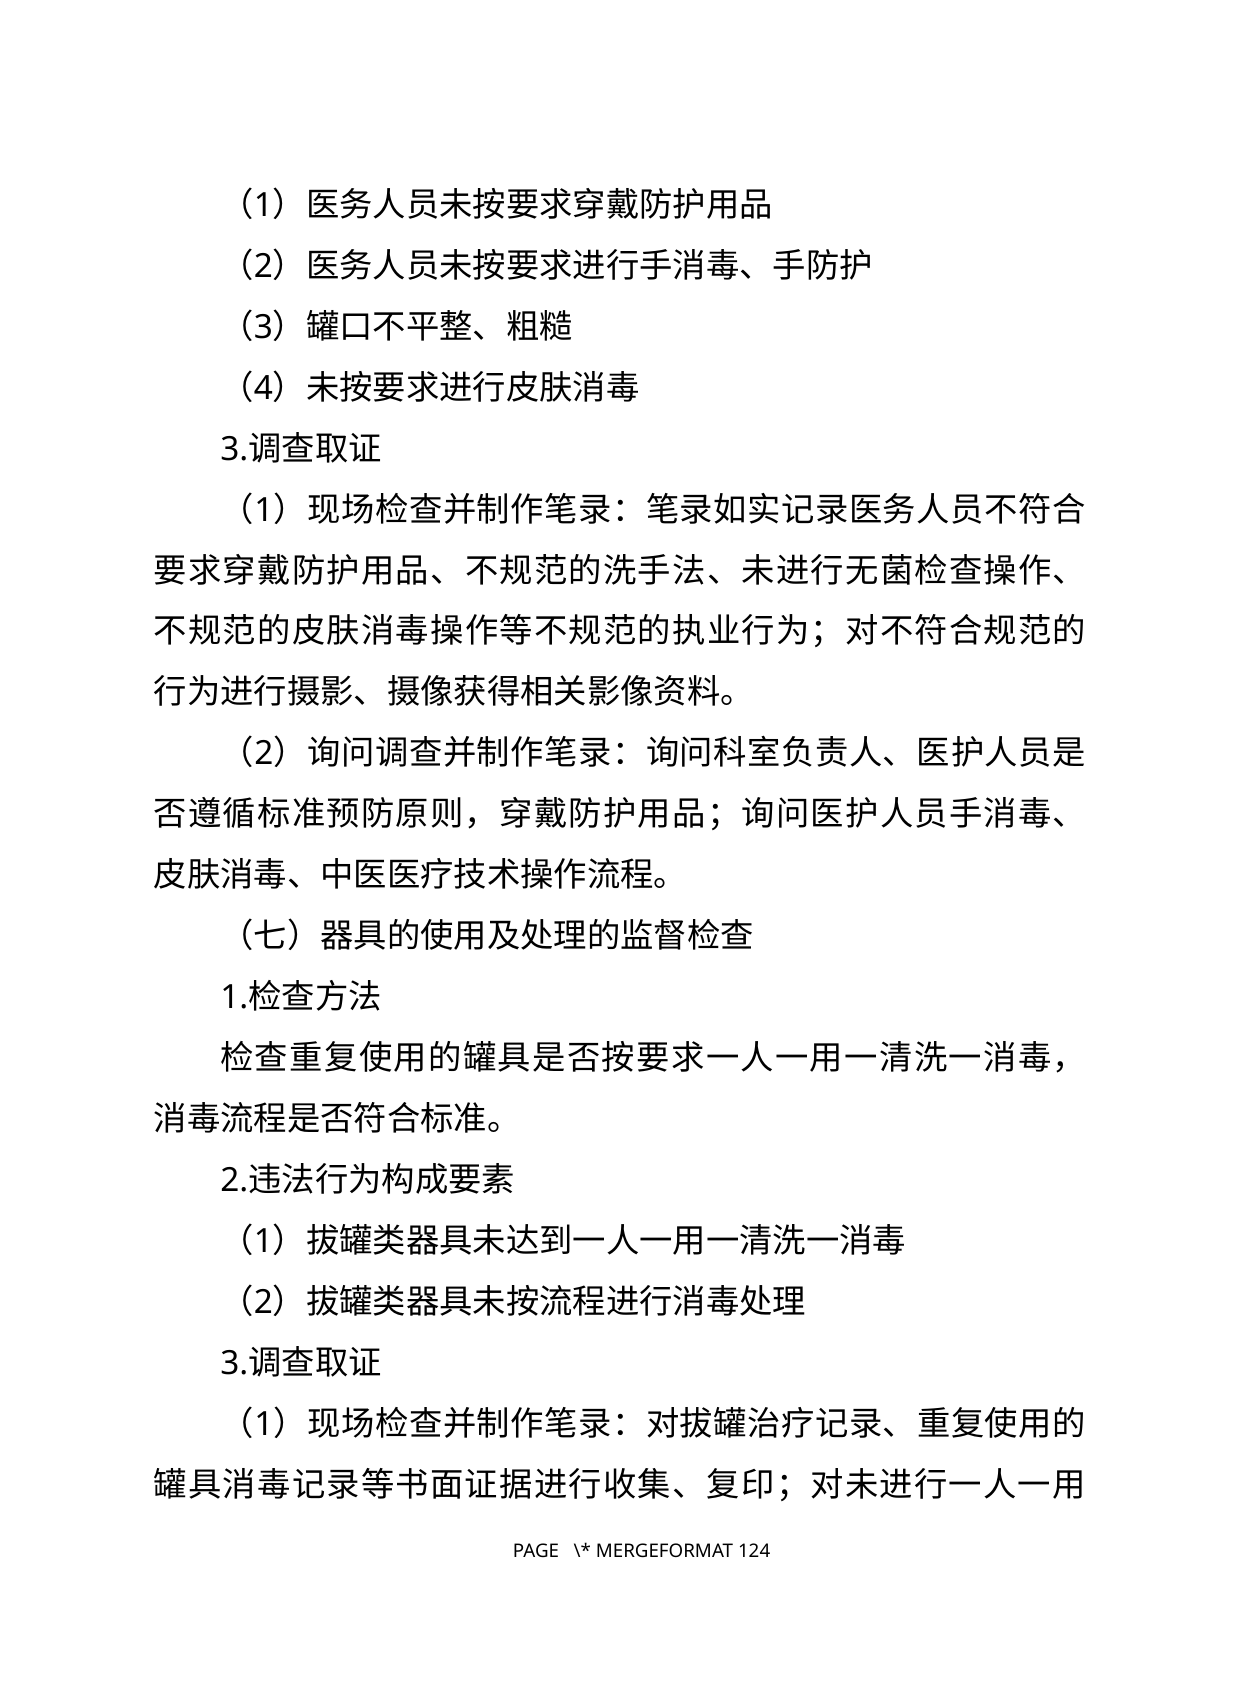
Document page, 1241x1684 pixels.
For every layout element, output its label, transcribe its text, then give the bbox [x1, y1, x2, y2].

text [153, 1390, 1087, 1512]
text 3.调查取证 [153, 1329, 1087, 1390]
text （1）医务人员未按要求穿戴防护用品 [153, 171, 1087, 232]
text （七）器具的使用及处理的监督检查 [153, 903, 1087, 963]
text （1）现场检查并制作笔录：笔录如实记录医务人员不符合要求穿戴防护用品、不规范的洗手法、未进行无菌检查操作、不规范的皮肤消毒操作等不规范的执业行为；对不符合规范的行为进行摄影、摄像获得相关影像资料。 [153, 476, 1087, 720]
text 检查重复使用的罐具是否按要求一人一用一清洗一消毒，消毒流程是否符合标准。 [153, 1024, 1087, 1146]
text （2）拔罐类器具未按流程进行消毒处理 [153, 1268, 1087, 1329]
text （1）拔罐类器具未达到一人一用一清洗一消毒 [153, 1207, 1087, 1268]
text 2.违法行为构成要素 [153, 1146, 1087, 1207]
text （4）未按要求进行皮肤消毒 [153, 354, 1087, 415]
text （3）罐口不平整、粗糙 [153, 293, 1087, 354]
text 1.检查方法 [153, 963, 1087, 1024]
text （2）询问调查并制作笔录：询问科室负责人、医护人员是否遵循标准预防原则，穿戴防护用品；询问医护人员手消毒、皮肤消毒、中医医疗技术操作流程。 [153, 720, 1087, 903]
text （2）医务人员未按要求进行手消毒、手防护 [153, 232, 1087, 293]
text 3.调查取证 [153, 415, 1087, 476]
